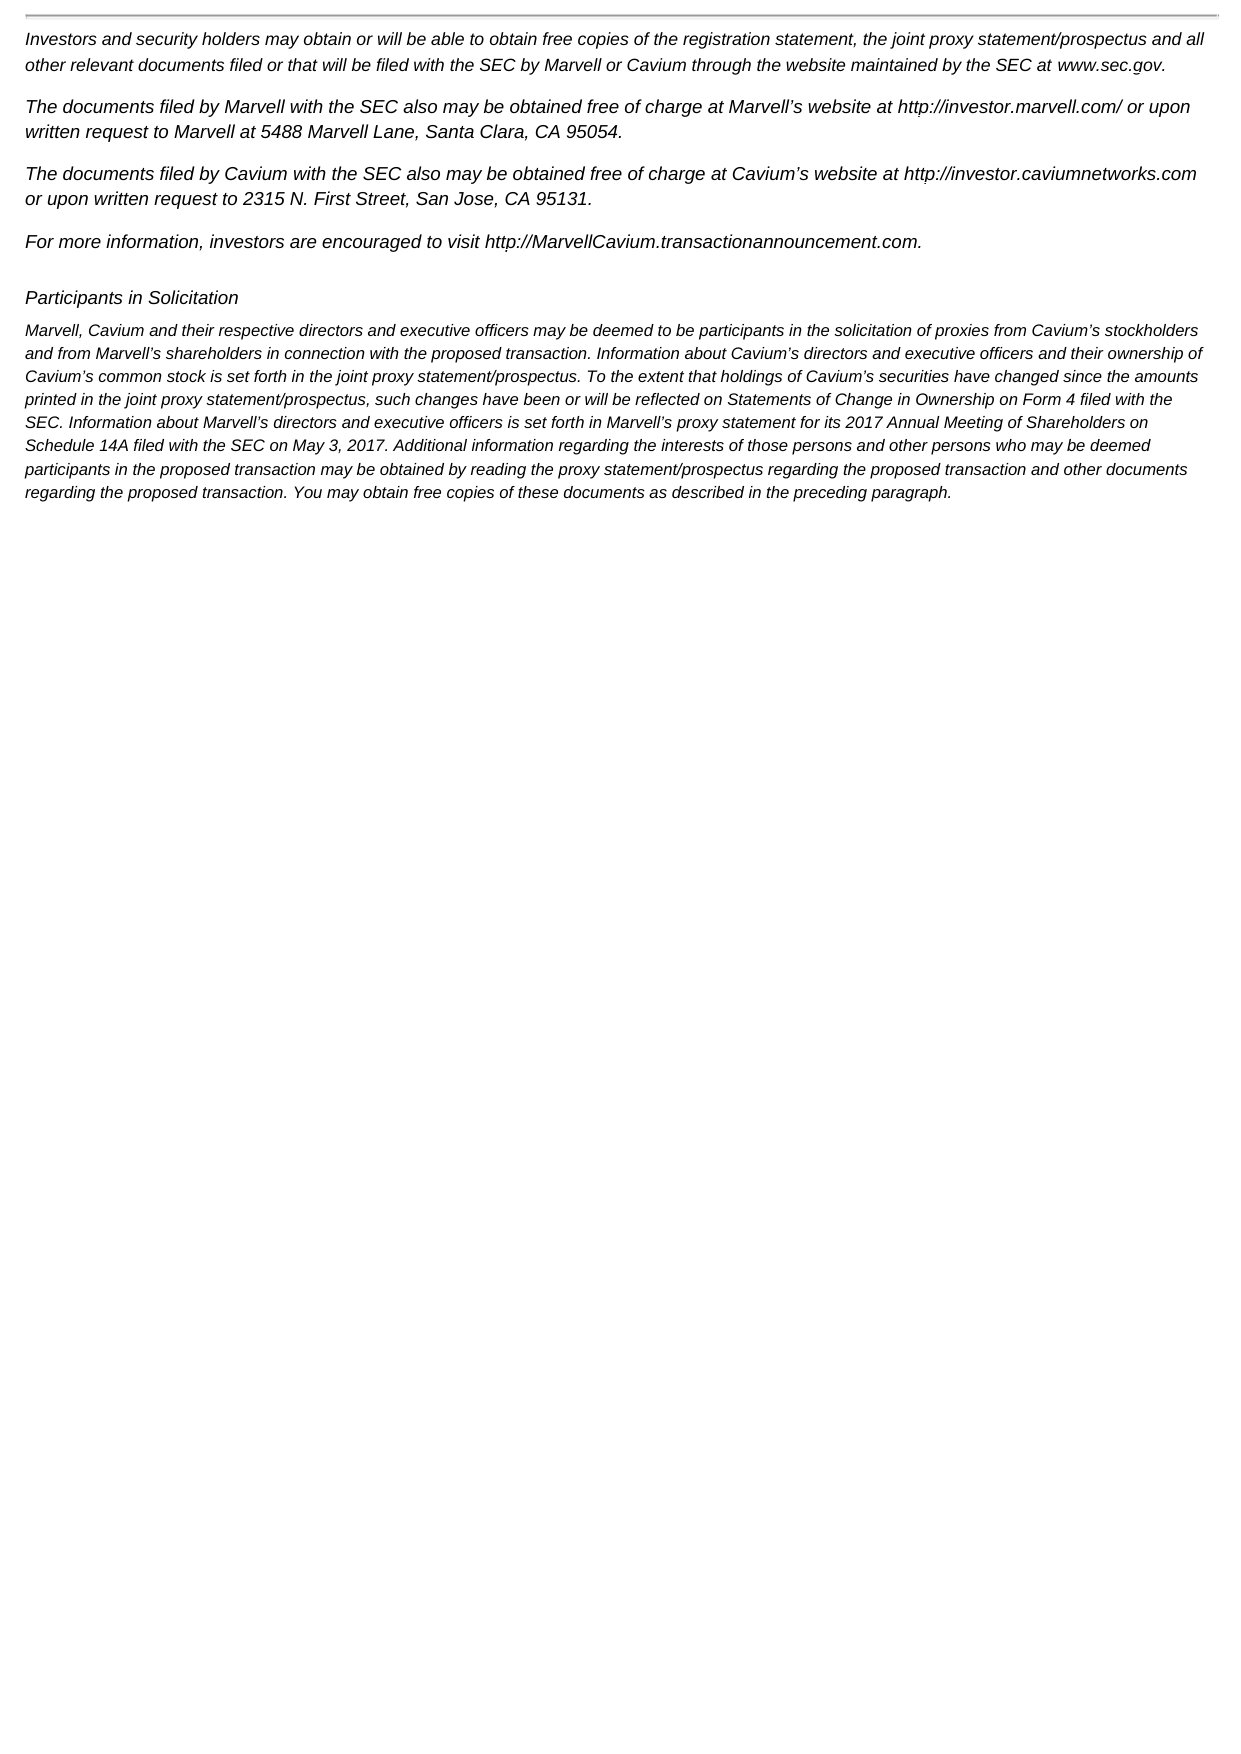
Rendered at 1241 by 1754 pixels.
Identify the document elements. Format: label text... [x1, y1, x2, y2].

text Participants in Solicitation [25, 287, 1215, 308]
text The documents filed by Marvell with the SEC also may be obtained free of charge at Marvell’s website at http://investor.marvell.com/ or upon written request to Marvell at 5488 Marvell Lane, Santa Clara, CA 95054. [25, 96, 1207, 142]
text Marvell, Cavium and their respective directors and executive officers may be deemed to be participants in the solicitation of proxies from Cavium’s stockholders and from Marvell’s shareholders in connection with the proposed transaction. Information about Cavium’s directors and executive officers and their ownership of Cavium’s common stock is set forth in the joint proxy statement/prospectus. To the extent that holdings of Cavium’s securities have changed since the amounts printed in the joint proxy statement/prospectus, such changes have been or will be reflected on Statements of Change in Ownership on Form 4 filed with the SEC. Information about Marvell’s directors and executive officers is set forth in Marvell’s proxy statement for its 2017 Annual Meeting of Shareholders on Schedule 14A filed with the SEC on May 3, 2017. Additional information regarding the interests of those persons and other persons who may be deemed participants in the proposed transaction may be obtained by reading the proxy statement/prospectus regarding the proposed transaction and other documents regarding the proposed transaction. You may obtain free copies of these documents as described in the preceding paragraph. [25, 321, 1215, 502]
picture [23, 14, 1220, 21]
text Investors and security holders may obtain or will be able to obtain free copies of the registration statement, the joint proxy statement/prospectus and all other relevant documents filed or that will be filed with the SEC by Marvell or Cavium through the website maintained by the SEC at www.sec.gov. [25, 28, 1211, 75]
text The documents filed by Cavium with the SEC also may be obtained free of charge at Cavium’s website at http://investor.caviumnetworks.com or upon written request to 2315 N. First Street, San Jose, CA 95131. [25, 163, 1205, 209]
text For more information, investors are encouraged to visit http://MarvellCavium.transactionannouncement.com. [25, 231, 1215, 252]
